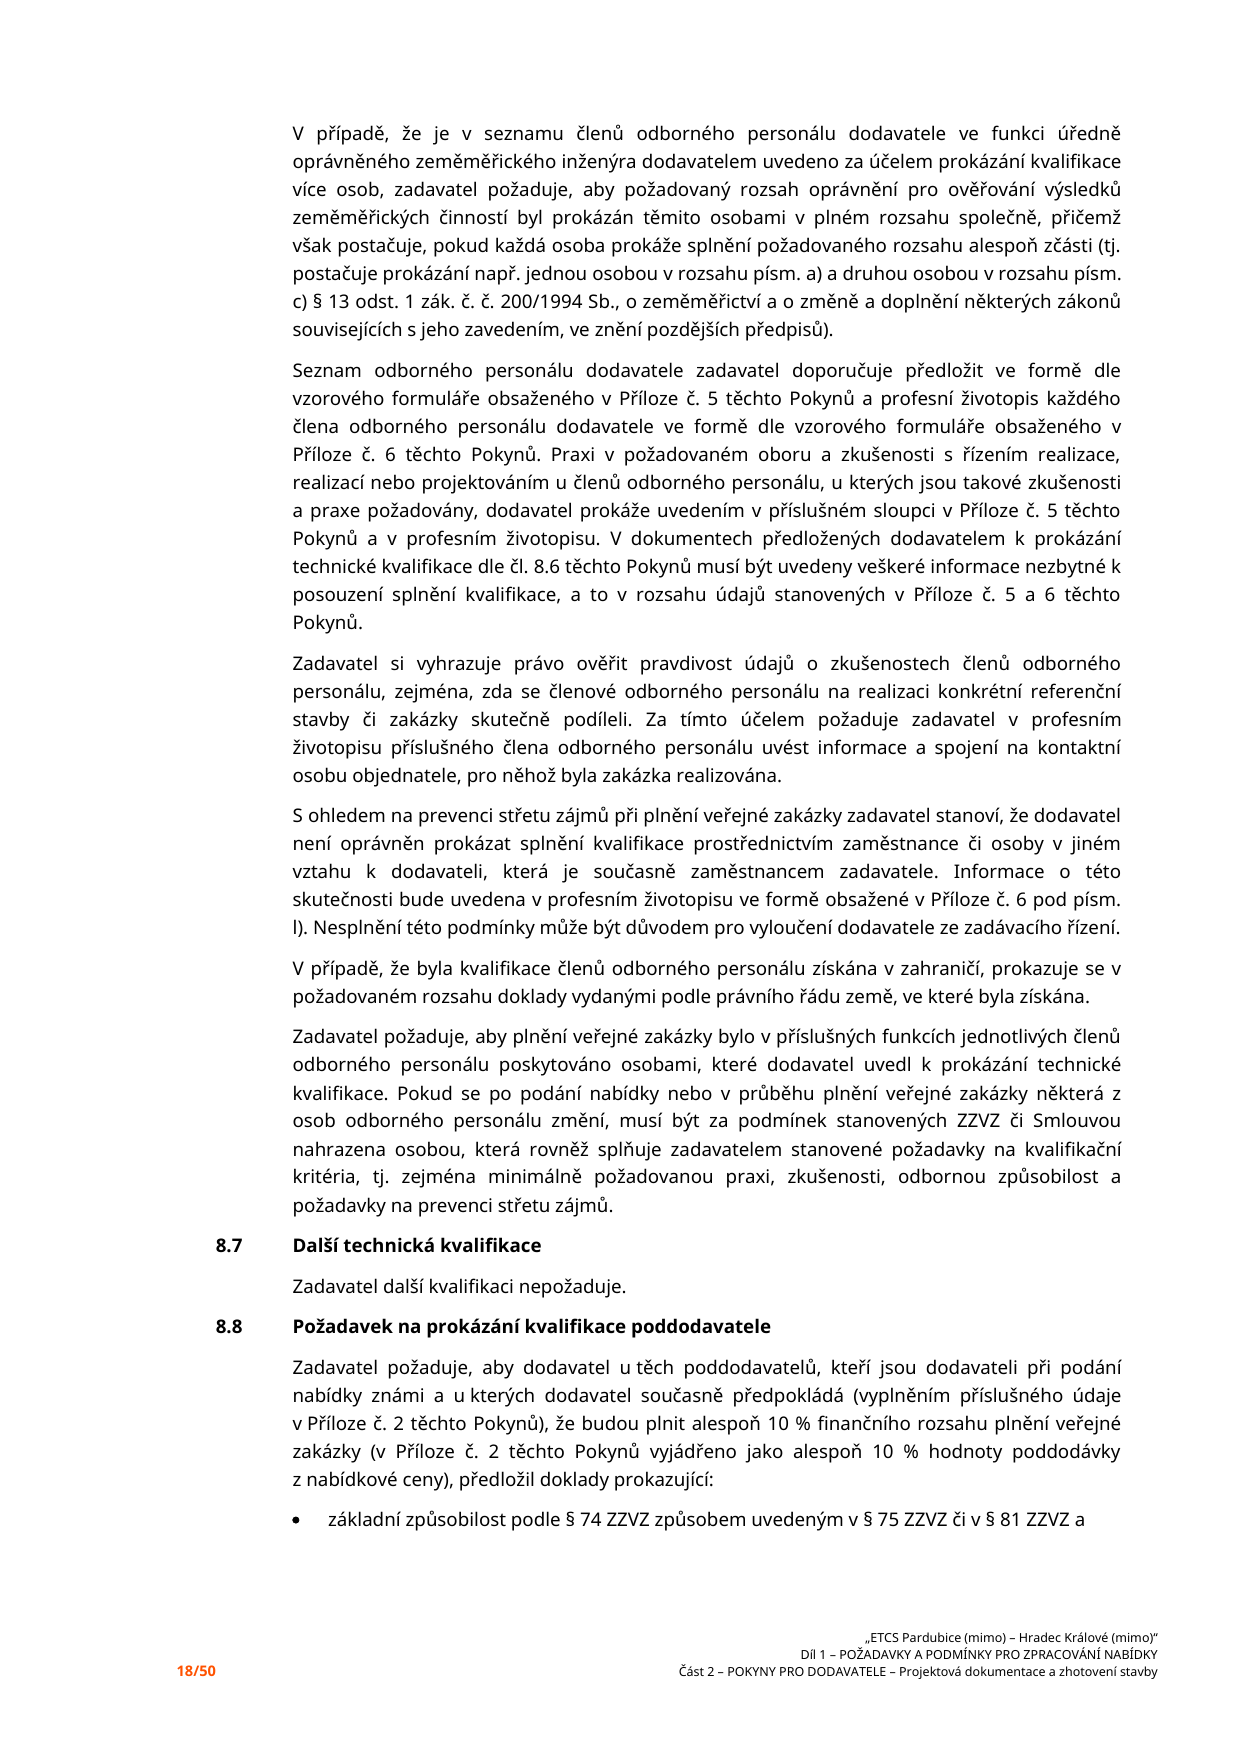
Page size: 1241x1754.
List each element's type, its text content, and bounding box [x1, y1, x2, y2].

text Požadavek na prokázání kvalifikace poddodavatele [216, 1313, 1122, 1339]
text Zadavatel si vyhrazuje právo ověřit pravdivost údajů o zkušenostech členů odborného personálu, zejména, zda se členové odborného personálu na realizaci konkrétní referenční stavby či zakázky skutečně podíleli. Za tímto účelem požaduje zadavatel v profesním životopisu příslušného člena odborného personálu uvést informace a spojení na kontaktní osobu objednatele, pro něhož byla zakázka realizována. [292, 650, 1122, 788]
text Seznam odborného personálu dodavatele zadavatel doporučuje předložit ve formě dle vzorového formuláře obsaženého v Příloze č. 5 těchto Pokynů a profesní životopis každého člena odborného personálu dodavatele ve formě dle vzorového formuláře obsaženého v Příloze č. 6 těchto Pokynů. Praxi v požadovaném oboru a zkušenosti s řízením realizace, realizací nebo projektováním u členů odborného personálu, u kterých jsou takové zkušenosti a praxe požadovány, dodavatel prokáže uvedením v příslušném sloupci v Příloze č. 5 těchto Pokynů a v profesním životopisu. V dokumentech předložených dodavatelem k prokázání technické kvalifikace dle čl. 8.6 těchto Pokynů musí být uvedeny veškeré informace nezbytné k posouzení splnění kvalifikace, a to v rozsahu údajů stanovených v Příloze č. 5 a 6 těchto Pokynů. [292, 357, 1122, 635]
text Zadavatel požaduje, aby plnění veřejné zakázky bylo v příslušných funkcích jednotlivých členů odborného personálu poskytováno osobami, které dodavatel uvedl k prokázání technické kvalifikace. Pokud se po podání nabídky nebo v průběhu plnění veřejné zakázky některá z osob odborného personálu změní, musí být za podmínek stanovených ZZVZ či Smlouvou nahrazena osobou, která rovněž splňuje zadavatelem stanovené požadavky na kvalifikační kritéria, tj. zejména minimálně požadovanou praxi, zkušenosti, odbornou způsobilost a požadavky na prevenci střetu zájmů. [292, 1024, 1122, 1217]
text Zadavatel další kvalifikaci nepožaduje. [292, 1273, 1122, 1298]
text S ohledem na prevenci střetu zájmů při plnění veřejné zakázky zadavatel stanoví, že dodavatel není oprávněn prokázat splnění kvalifikace prostřednictvím zaměstnance či osoby v jiném vztahu k dodavateli, která je současně zaměstnancem zadavatele. Informace o této skutečnosti bude uvedena v profesním životopisu ve formě obsažené v Příloze č. 6 pod písm. l). Nesplnění této podmínky může být důvodem pro vyloučení dodavatele ze zadávacího řízení. [292, 803, 1122, 940]
text Zadavatel požaduje, aby dodavatel u těch poddodavatelů, kteří jsou dodavateli při podání nabídky známi a u kterých dodavatel současně předpokládá (vyplněním příslušného údaje v Příloze č. 2 těchto Pokynů), že budou plnit alespoň 10 % finančního rozsahu plnění veřejné zakázky (v Příloze č. 2 těchto Pokynů vyjádřeno jako alespoň 10 % hodnoty poddodávky z nabídkové ceny), předložil doklady prokazující: [292, 1354, 1122, 1492]
text V případě, že byla kvalifikace členů odborného personálu získána v zahraničí, prokazuje se v požadovaném rozsahu doklady vydanými podle právního řádu země, ve které byla získána. [292, 955, 1122, 1009]
text V případě, že je v seznamu členů odborného personálu dodavatele ve funkci úředně oprávněného zeměměřického inženýra dodavatelem uvedeno za účelem prokázání kvalifikace více osob, zadavatel požaduje, aby požadovaný rozsah oprávnění pro ověřování výsledků zeměměřických činností byl prokázán těmito osobami v plném rozsahu společně, přičemž však postačuje, pokud každá osoba prokáže splnění požadovaného rozsahu alespoň zčásti (tj. postačuje prokázání např. jednou osobou v rozsahu písm. a) a druhou osobou v rozsahu písm. c) § 13 odst. 1 zák. č. č. 200/1994 Sb., o zeměměřictví a o změně a doplnění některých zákonů souvisejících s jeho zavedením, ve znění pozdějších předpisů). [292, 121, 1122, 342]
text základní způsobilost podle § 74 ZZVZ způsobem uvedeným v § 75 ZZVZ či v § 81 ZZVZ a [292, 1507, 1122, 1532]
text Další technická kvalifikace [216, 1232, 1122, 1258]
